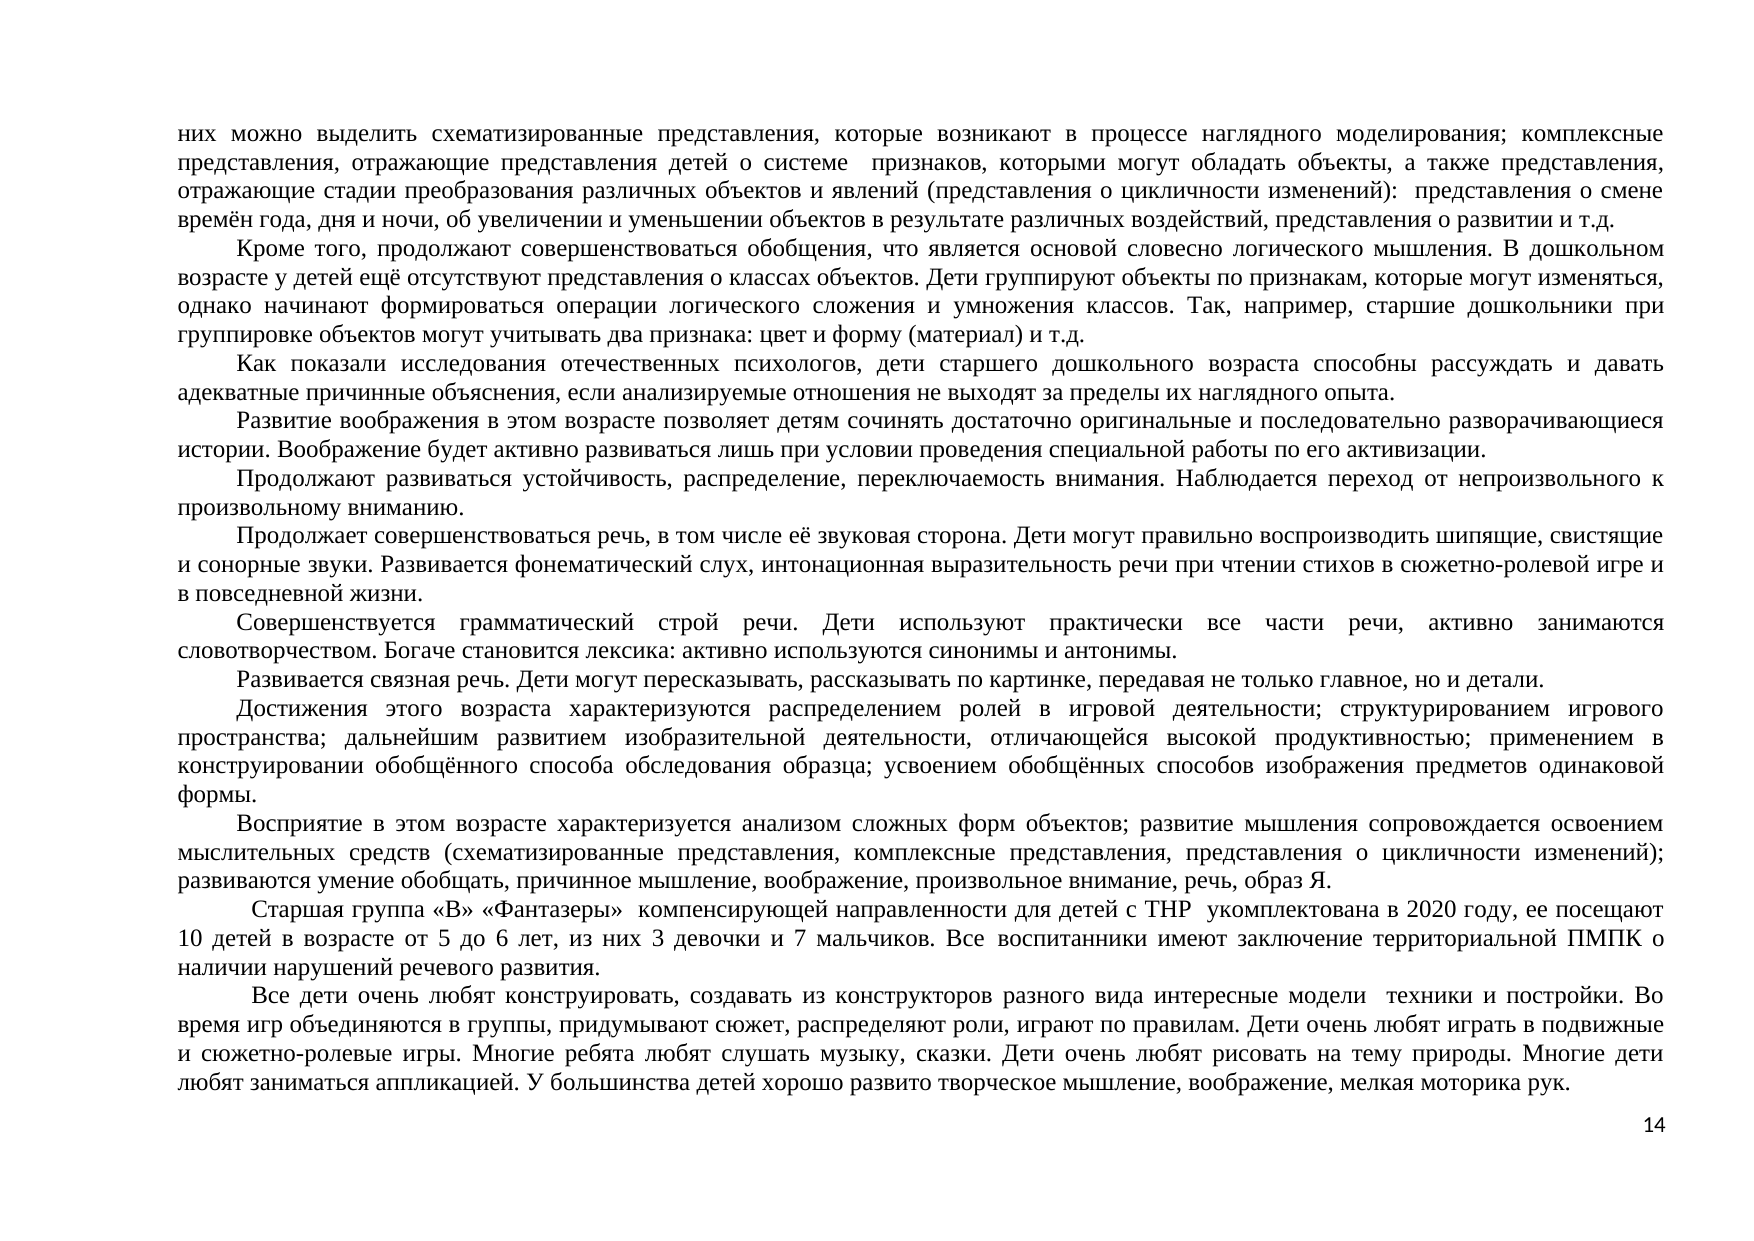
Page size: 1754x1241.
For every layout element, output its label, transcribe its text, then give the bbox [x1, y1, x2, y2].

text Продолжает совершенствоваться речь, в том числе её звуковая сторона. Дети могут правильно воспроизводить шипящие, свистящие и сонорные звуки. Развивается фонематический слух, интонационная выразительность речи при чтении стихов в сюжетно-ролевой игре и в повседневной жизни. [177, 521, 1665, 607]
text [177, 118, 1665, 233]
text Все дети очень любят конструировать, создавать из конструкторов разного вида интересные модели техники и постройки. Во время игр объединяются в группы, придумывают сюжет, распределяют роли, играют по правилам. Дети очень любят играть в подвижные и сюжетно-ролевые игры. Многие ребята любят слушать музыку, сказки. Дети очень любят рисовать на тему природы. Многие дети любят заниматься аппликацией. У большинства детей хорошо развито творческое мышление, воображение, мелкая моторика рук. [177, 981, 1665, 1096]
text Развивается связная речь. Дети могут пересказывать, рассказывать по картинке, передавая не только главное, но и детали. [177, 664, 1665, 693]
text Кроме того, продолжают совершенствоваться обобщения, что является основой словесно логического мышления. В дошкольном возрасте у детей ещё отсутствуют представления о классах объектов. Дети группируют объекты по признакам, которые могут изменяться, однако начинают формироваться операции логического сложения и умножения классов. Так, например, старшие дошкольники при группировке объектов могут учитывать два признака: цвет и форму (материал) и т.д. [177, 233, 1665, 348]
text Старшая группа «В» «Фантазеры» компенсирующей направленности для детей с ТНР укомплектована в 2020 году, ее посещают 10 детей в возрасте от 5 до 6 лет, из них 3 девочки и 7 мальчиков. Все воспитанники имеют заключение территориальной ПМПК о наличии нарушений речевого развития. [177, 894, 1665, 981]
text Как показали исследования отечественных психологов, дети старшего дошкольного возраста способны рассуждать и давать адекватные причинные объяснения, если анализируемые отношения не выходят за пределы их наглядного опыта. [177, 348, 1665, 406]
text Восприятие в этом возрасте характеризуется анализом сложных форм объектов; развитие мышления сопровождается освоением мыслительных средств (схематизированные представления, комплексные представления, представления о цикличности изменений); развиваются умение обобщать, причинное мышление, воображение, произвольное внимание, речь, образ Я. [177, 808, 1665, 894]
text Развитие воображения в этом возрасте позволяет детям сочинять достаточно оригинальные и последовательно разворачивающиеся истории. Воображение будет активно развиваться лишь при условии проведения специальной работы по его активизации. [177, 406, 1665, 463]
text Совершенствуется грамматический строй речи. Дети используют практически все части речи, активно занимаются словотворчеством. Богаче становится лексика: активно используются синонимы и антонимы. [177, 607, 1665, 664]
text Продолжают развиваться устойчивость, распределение, переключаемость внимания. Наблюдается переход от непроизвольного к произвольному вниманию. [177, 463, 1665, 521]
text Достижения этого возраста характеризуются распределением ролей в игровой деятельности; структурированием игрового пространства; дальнейшим развитием изобразительной деятельности, отличающейся высокой продуктивностью; применением в конструировании обобщённого способа обследования образца; усвоением обобщённых способов изображения предметов одинаковой формы. [177, 693, 1665, 808]
